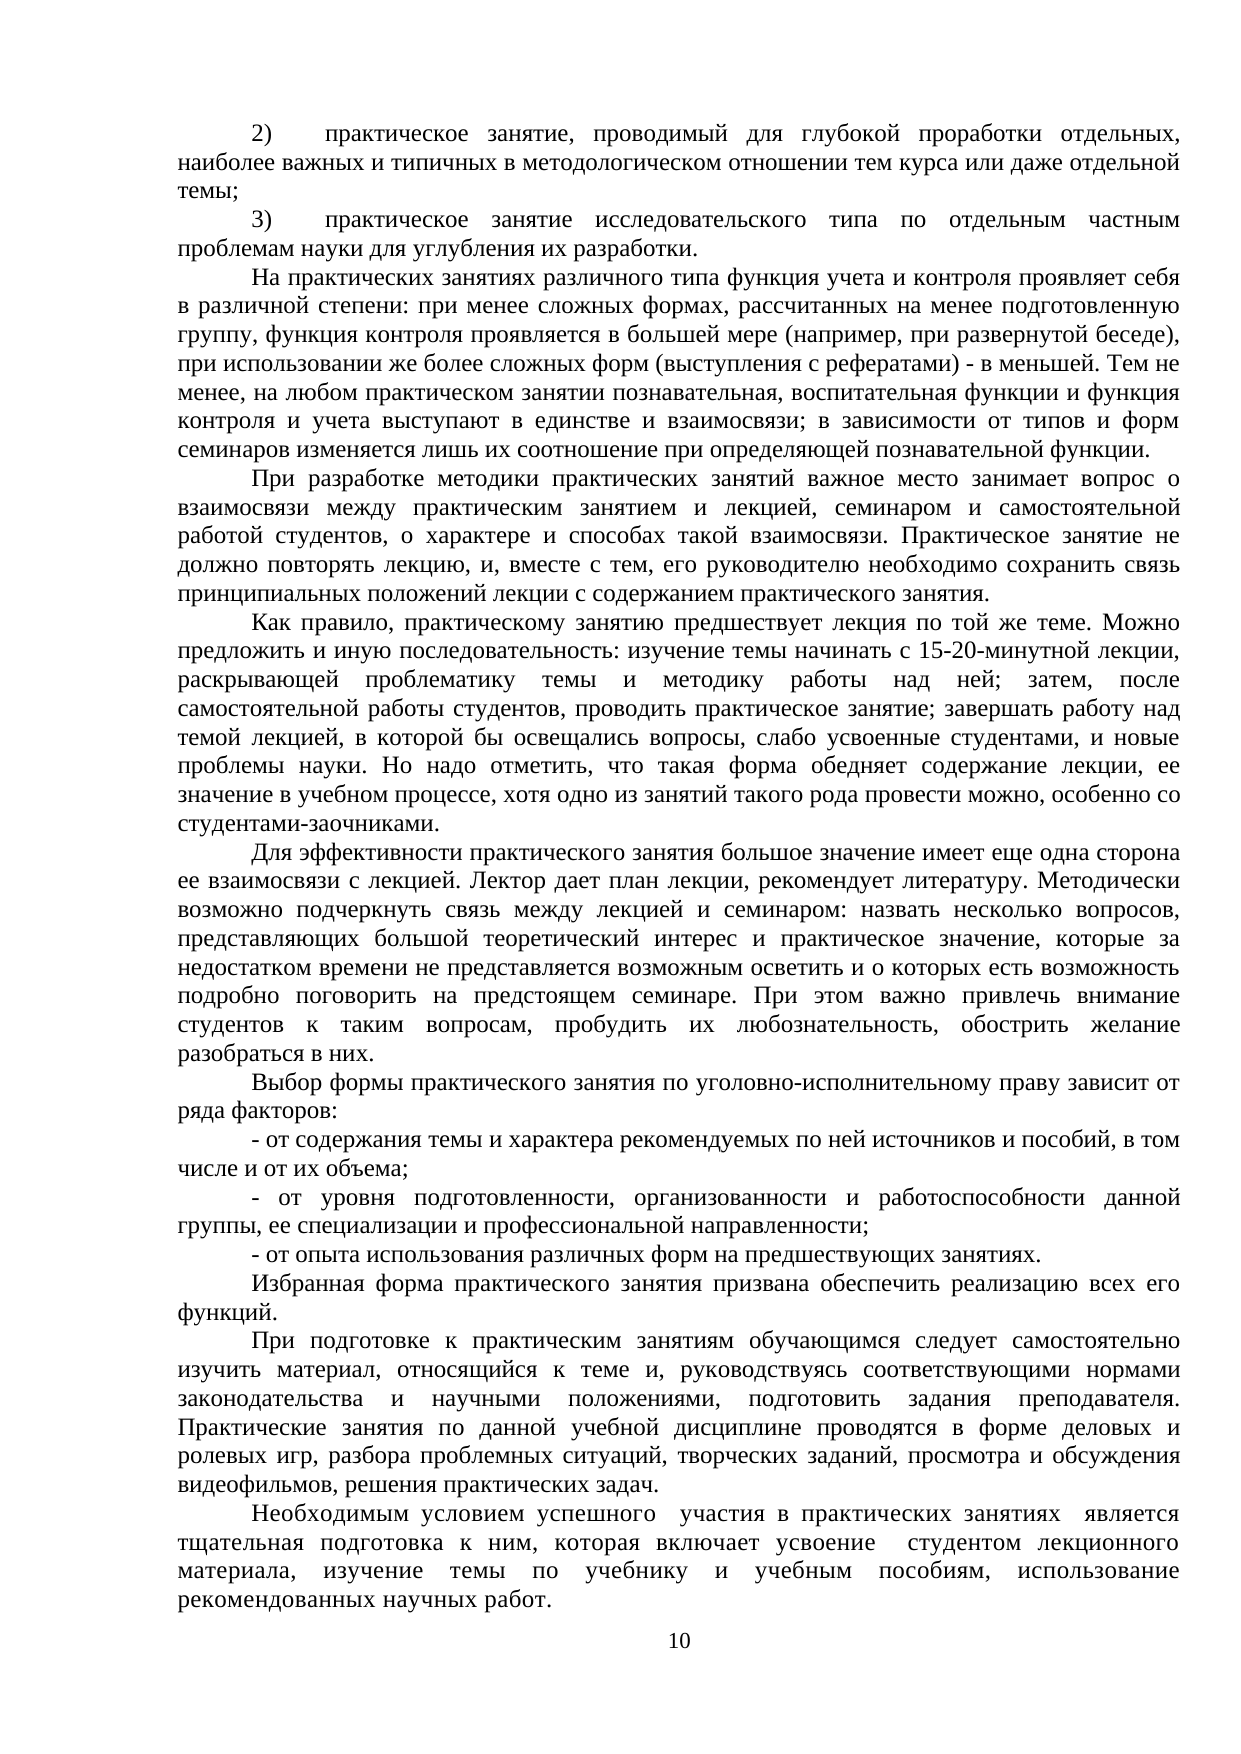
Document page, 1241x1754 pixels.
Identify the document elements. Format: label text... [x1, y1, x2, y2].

text Как правило, практическому занятию предшествует лекция по той же теме. Можно предложить и иную последовательность: изучение темы начинать с 15-20-минутной лекции, раскрывающей проблематику темы и методику работы над ней; затем, после самостоятельной работы студентов, проводить практическое занятие; завершать работу над темой лекцией, в которой бы освещались вопросы, слабо усвоенные студентами, и новые проблемы науки. Но надо отметить, что такая форма обедняет содержание лекции, ее значение в учебном процессе, хотя одно из занятий такого рода провести можно, особенно со студентами-заочниками. [177, 607, 1181, 837]
text На практических занятиях различного типа функция учета и контроля проявляет себя в различной степени: при менее сложных формах, рассчитанных на менее подготовленную группу, функция контроля проявляется в большей мере (например, при развернутой беседе), при использовании же более сложных форм (выступления с рефератами) - в меньшей. Тем не менее, на любом практическом занятии познавательная, воспитательная функции и функция контроля и учета выступают в единстве и взаимосвязи; в зависимости от типов и форм семинаров изменяется лишь их соотношение при определяющей познавательной функции. [177, 262, 1181, 463]
text При подготовке к практическим занятиям обучающимся следует самостоятельно изучить материал, относящийся к теме и, руководствуясь соответствующими нормами законодательства и научными положениями, подготовить задания преподавателя. Практические занятия по данной учебной дисциплине проводятся в форме деловых и ролевых игр, разбора проблемных ситуаций, творческих заданий, просмотра и обсуждения видеофильмов, решения практических задач. [177, 1326, 1181, 1498]
text Выбор формы практического занятия по уголовно-исполнительному праву зависит от ряда факторов: [177, 1067, 1181, 1124]
text При разработке методики практических занятий важное место занимает вопрос о взаимосвязи между практическим занятием и лекцией, семинаром и самостоятельной работой студентов, о характере и способах такой взаимосвязи. Практическое занятие не должно повторять лекцию, и, вместе с тем, его руководителю необходимо сохранить связь принципиальных положений лекции с содержанием практического занятия. [177, 463, 1181, 607]
list практическое занятие, проводимый для глубокой проработки отдельных, наиболее важных и типичных в методологическом отношении тем курса или даже отдельной темы; [177, 118, 1181, 204]
text Необходимым условием успешного участия в практических занятиях является тщательная подготовка к ним, которая включает усвоение студентом лекционного материала, изучение темы по учебнику и учебным пособиям, использование рекомендованных научных работ. [177, 1498, 1181, 1613]
text - от уровня подготовленности, организованности и работоспособности данной группы, ее специализации и профессиональной направленности; [177, 1182, 1181, 1239]
text Избранная форма практического занятия призвана обеспечить реализацию всех его функций. [177, 1268, 1181, 1326]
text - от опыта использования различных форм на предшествующих занятиях. [177, 1239, 1181, 1268]
text - от содержания темы и характера рекомендуемых по ней источников и пособий, в том числе и от их объема; [177, 1124, 1181, 1182]
list практическое занятие исследовательского типа по отдельным частным проблемам науки для углубления их разработки. [177, 204, 1181, 262]
text Для эффективности практического занятия большое значение имеет еще одна сторона ее взаимосвязи с лекцией. Лектор дает план лекции, рекомендует литературу. Методически возможно подчеркнуть связь между лекцией и семинаром: назвать несколько вопросов, представляющих большой теоретический интерес и практическое значение, которые за недостатком времени не представляется возможным осветить и о которых есть возможность подробно поговорить на предстоящем семинаре. При этом важно привлечь внимание студентов к таким вопросам, пробудить их любознательность, обострить желание разобраться в них. [177, 837, 1181, 1067]
